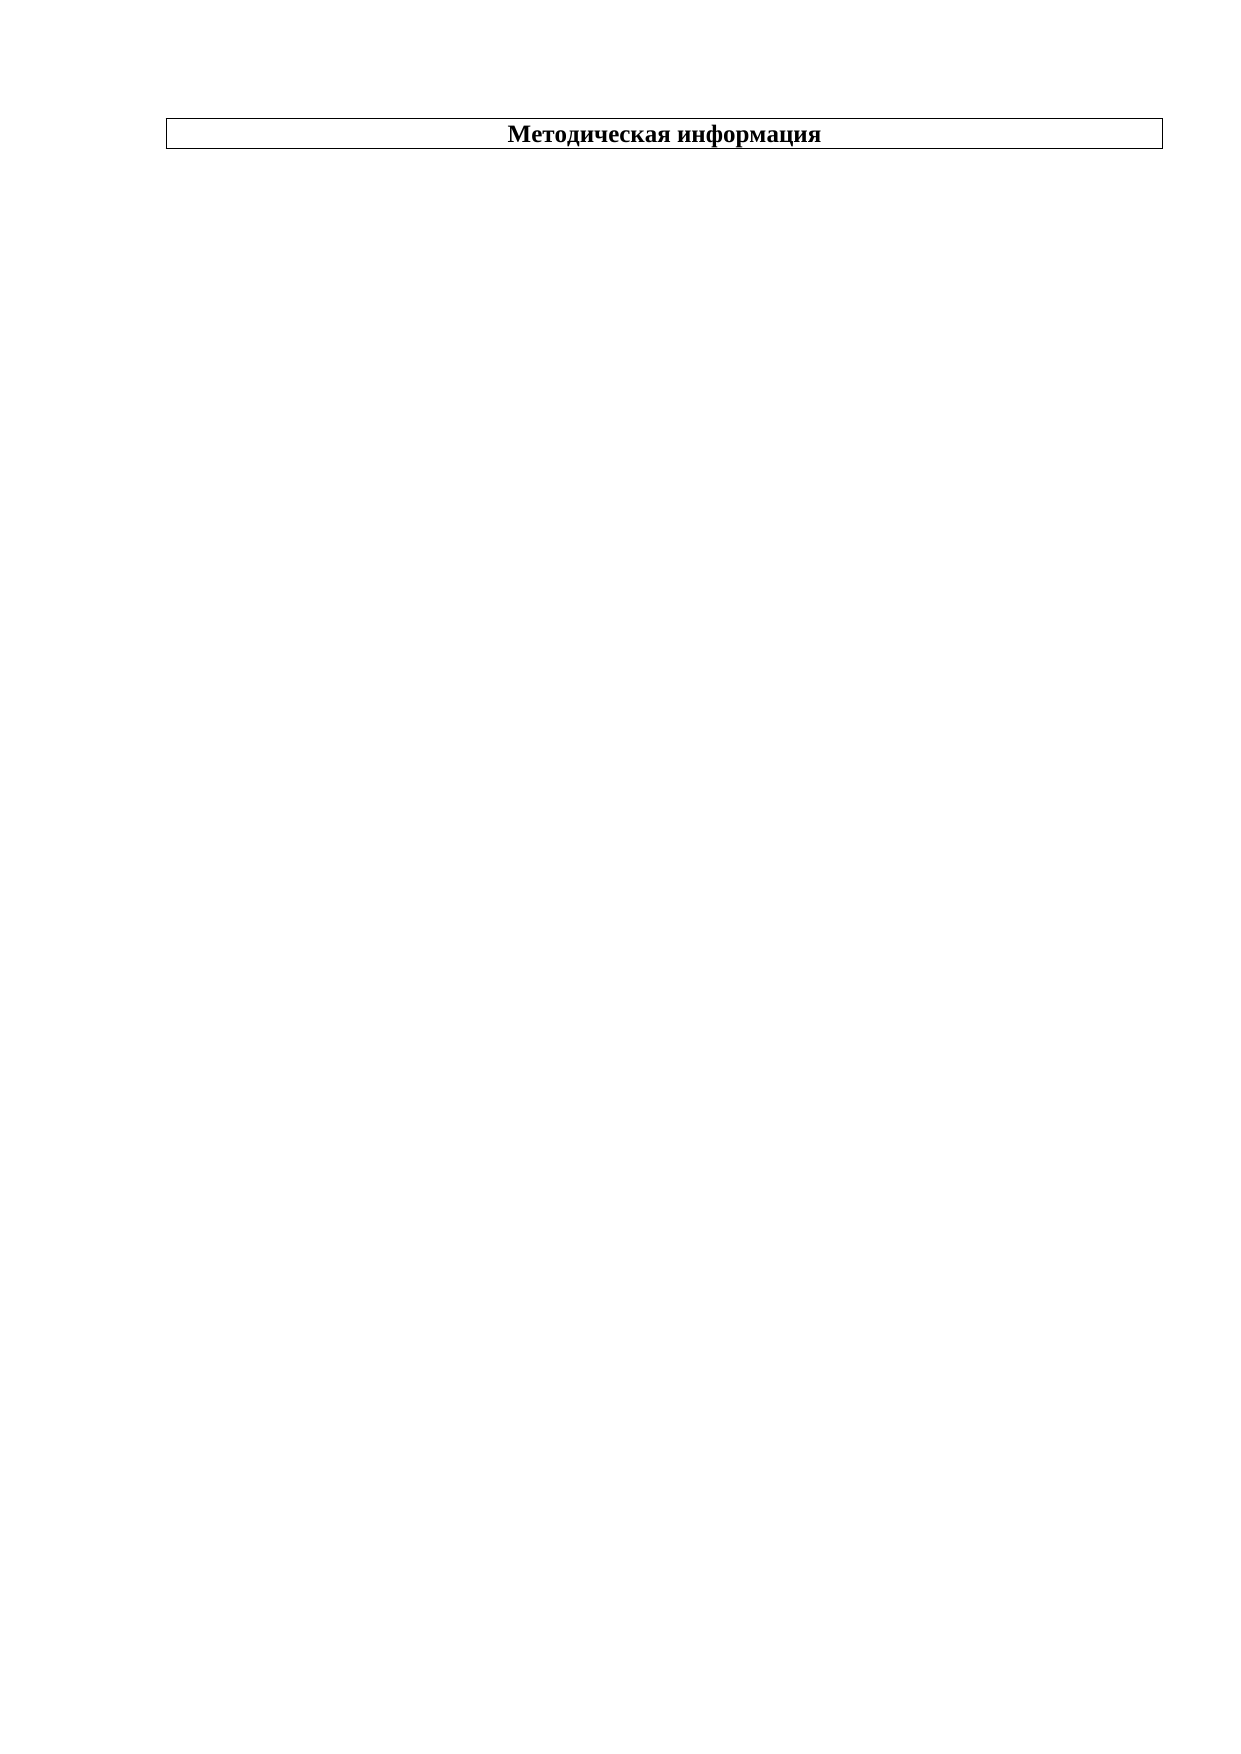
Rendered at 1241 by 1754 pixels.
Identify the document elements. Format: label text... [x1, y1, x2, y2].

table_header Методическая информация [167, 119, 1162, 148]
